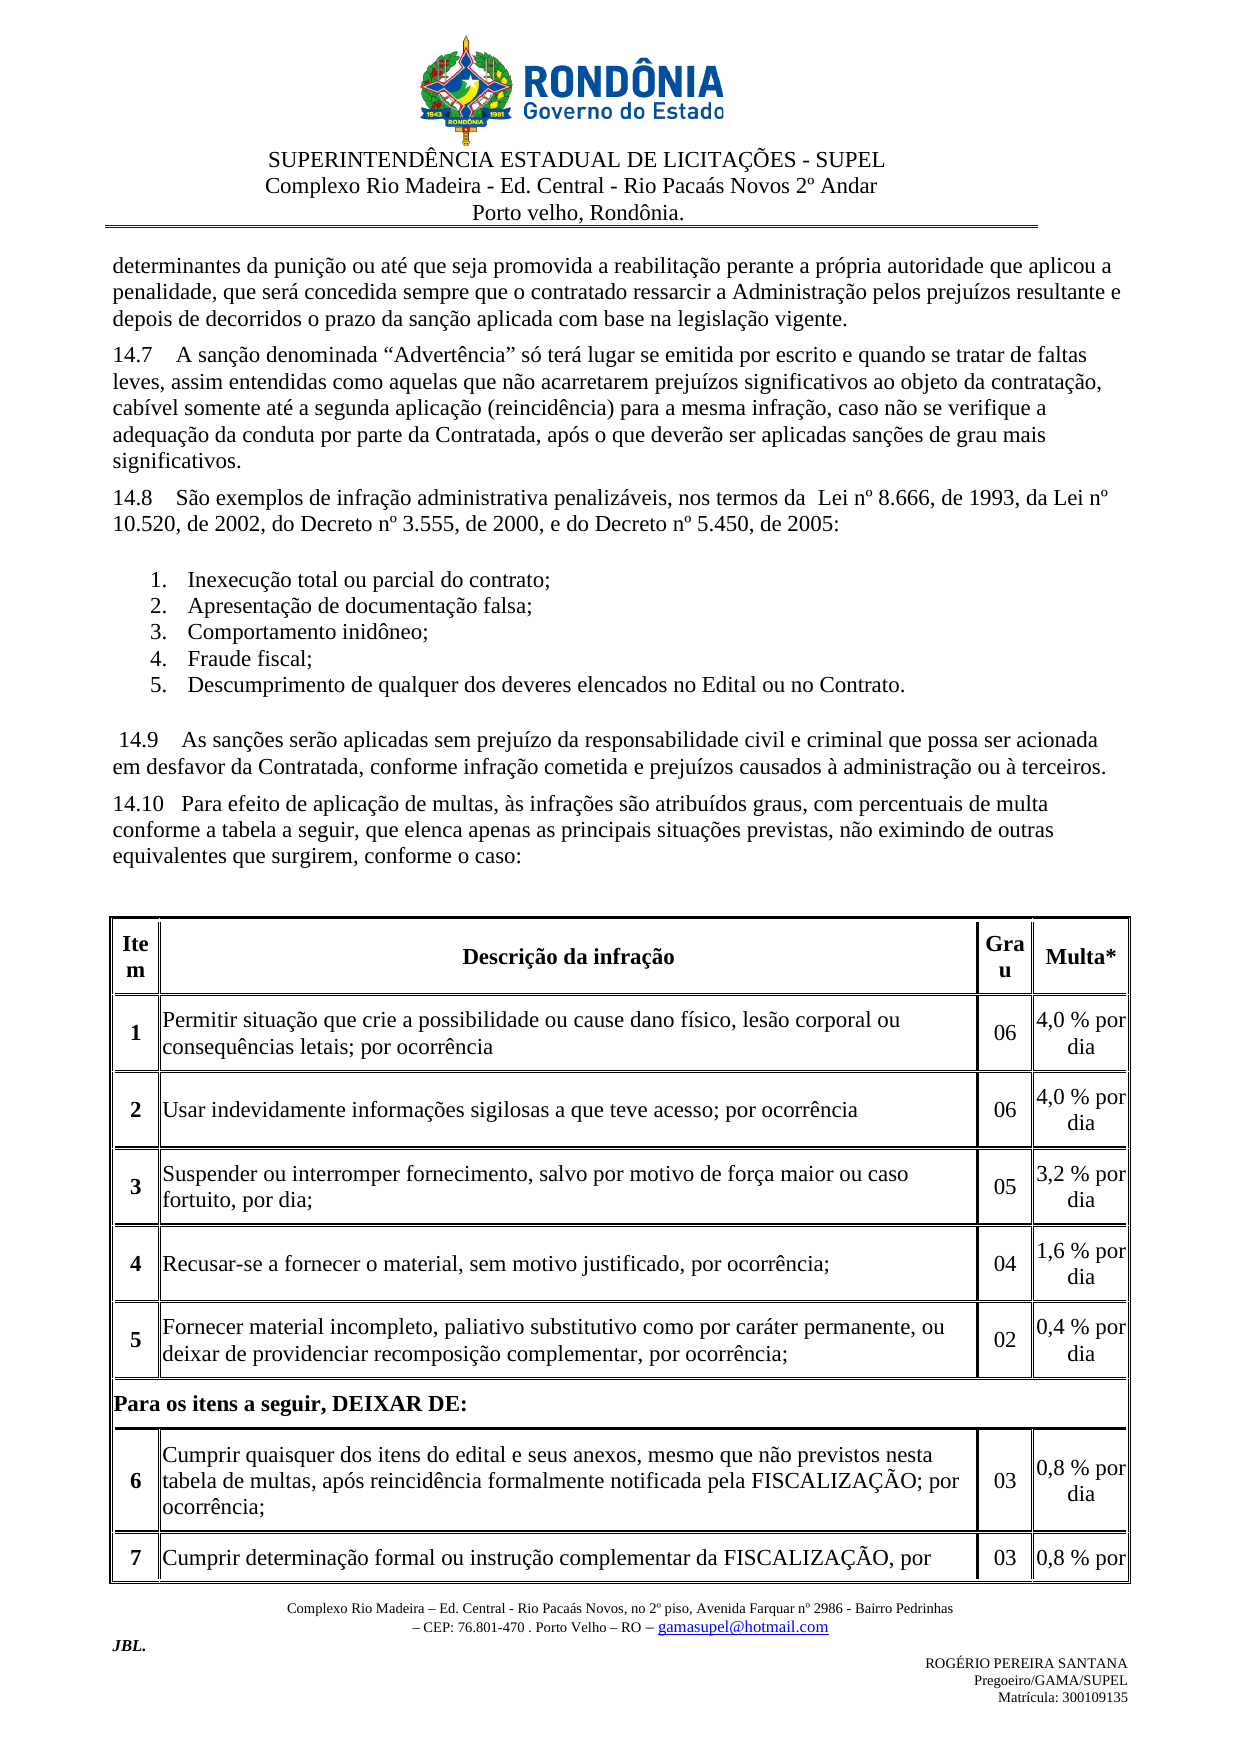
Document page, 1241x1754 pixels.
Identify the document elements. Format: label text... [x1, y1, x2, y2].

table_cell Suspender ou interromper fornecimento, salvo por motivo de força maior ou caso fortuito, por dia; [161, 1150, 976, 1223]
table_header Multa* [1033, 919, 1128, 993]
list Descumprimento de qualquer dos deveres elencados no Edital ou no Contrato. [150, 671, 1128, 697]
table_cell 06 [979, 1073, 1031, 1146]
text 14.8 São exemplos de infração administrativa penalizáveis, nos termos da Lei nº 8.666, de 1993, da Lei nº 10.520, de 2002, do Decreto nº 3.555, de 2000, e do Decreto nº 5.450, de 2005: [112, 484, 1128, 536]
table_header Descrição da infração [160, 919, 977, 993]
table_cell Cumprir determinação formal ou instrução complementar da FISCALIZAÇÃO, por ocorrência; [160, 1534, 977, 1581]
list Comportamento inidôneo; [150, 618, 1128, 645]
text 14.10 Para efeito de aplicação de multas, às infrações são atribuídos graus, com percentuais de multa conforme a tabela a seguir, que elenca apenas as principais situações previstas, não eximindo de outras equivalentes que surgirem, conforme o caso: [112, 790, 1128, 869]
table_cell 4,0 % por dia [1034, 1070, 1128, 1146]
table_cell 03 [977, 1534, 1033, 1581]
table_cell 4,0 % por dia [1033, 993, 1129, 1069]
table_cell 03 [979, 1430, 1031, 1530]
table_cell Usar indevidamente informações sigilosas a que teve acesso; por ocorrência [161, 1073, 976, 1146]
table_cell 2 [113, 1070, 158, 1146]
table_cell 3,2 % por dia [1034, 1146, 1128, 1223]
table_cell 1 [111, 993, 160, 1069]
table_cell 1,6 % por dia [1034, 1223, 1128, 1300]
table_cell 6 [113, 1427, 158, 1530]
list Apresentação de documentação falsa; [150, 592, 1128, 618]
text 14.7 A sanção denominada “Advertência” só terá lugar se emitida por escrito e quando se tratar de faltas leves, assim entendidas como aquelas que não acarretarem prejuízos significativos ao objeto da contratação, cabível somente até a segunda aplicação (reincidência) para a mesma infração, caso não se verifique a adequação da conduta por parte da Contratada, após o que deverão ser aplicadas sanções de grau mais significativos. [112, 342, 1128, 473]
table_cell 0,4 % por dia [1033, 1300, 1129, 1377]
table_cell Fornecer material incompleto, paliativo substitutivo como por caráter permanente, ou deixar de providenciar recomposição complementar, por ocorrência; [161, 1303, 976, 1377]
list Fraude fiscal; [150, 645, 1128, 671]
table_cell 06 [979, 996, 1031, 1069]
table_cell 0,8 % por dia [1033, 1530, 1128, 1581]
table_cell Cumprir quaisquer dos itens do edital e seus anexos, mesmo que não previstos nesta tabela de multas, após reincidência formalmente notificada pela FISCALIZAÇÃO; por ocorrência; [161, 1430, 976, 1530]
table_header Grau [977, 919, 1033, 993]
picture [419, 35, 724, 146]
table_cell 04 [979, 1227, 1031, 1300]
table_cell 0,8 % por dia [1034, 1427, 1128, 1530]
text 14.9 As sanções serão aplicadas sem prejuízo da responsabilidade civil e criminal que possa ser acionada em desfavor da Contratada, conforme infração cometida e prejuízos causados à administração ou à terceiros. [112, 727, 1128, 779]
table_cell Permitir situação que crie a possibilidade ou cause dano físico, lesão corporal ou consequências letais; por ocorrência [161, 996, 976, 1069]
table_cell 05 [979, 1150, 1031, 1223]
list Inexecução total ou parcial do contrato; [150, 566, 1128, 592]
table_cell 3 [113, 1146, 158, 1223]
table_cell 02 [979, 1303, 1031, 1377]
table_cell 4 [113, 1223, 158, 1300]
table_cell Recusar-se a fornecer o material, sem motivo justificado, por ocorrência; [161, 1227, 976, 1300]
table_header Item [113, 919, 160, 993]
table_cell 7 [113, 1530, 160, 1581]
table_cell Para os itens a seguir, DEIXAR DE: [111, 1377, 1129, 1427]
table_cell 5 [111, 1300, 160, 1377]
